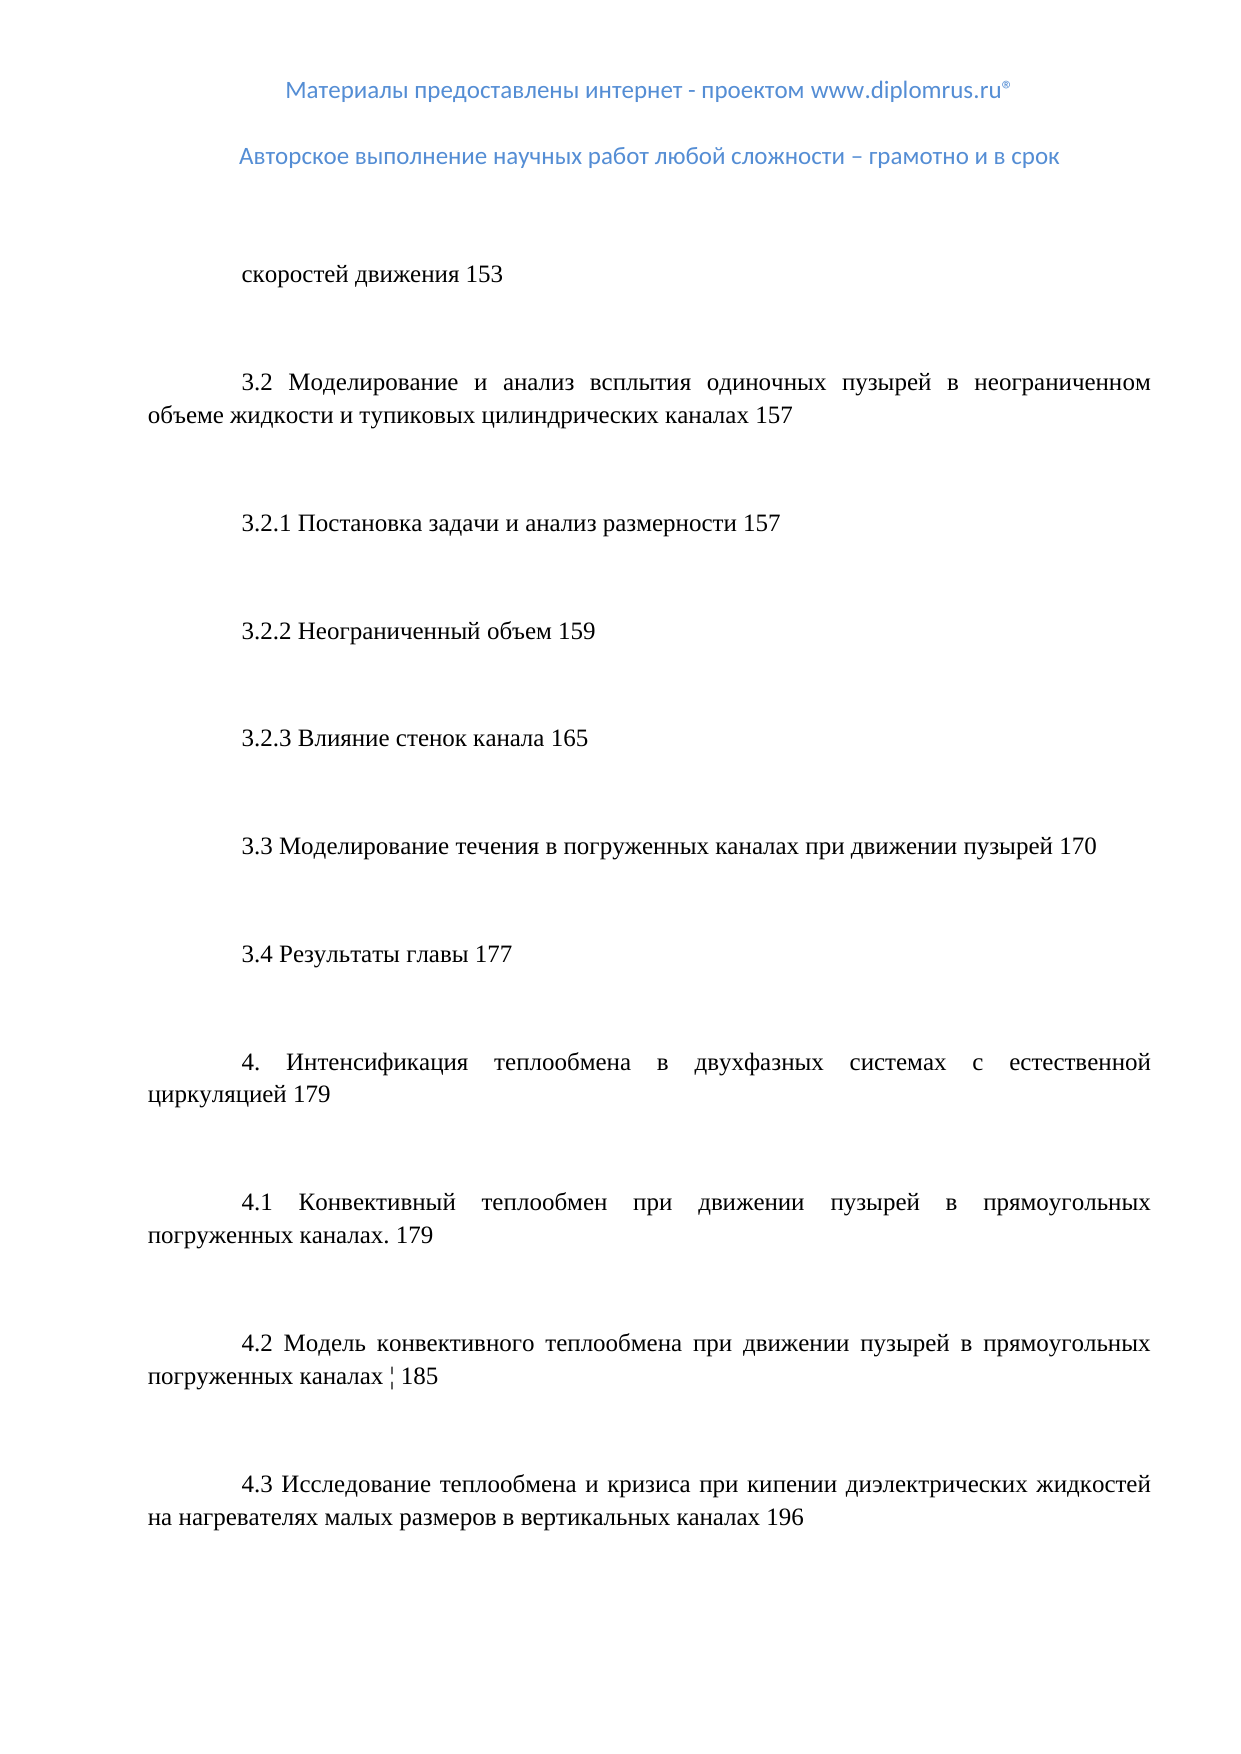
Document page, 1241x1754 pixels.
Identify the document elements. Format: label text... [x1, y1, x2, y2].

text 3.3 Моделирование течения в погруженных каналах при движении пузырей 170 [148, 831, 1152, 860]
text 4.3 Исследование теплообмена и кризиса при кипении диэлектрических жидкостей на нагревателях малых размеров в вертикальных каналах 196 [148, 1469, 1152, 1531]
text 3.2.3 Влияние стенок канала 165 [148, 723, 1152, 752]
text 3.2 Моделирование и анализ всплытия одиночных пузырей в неограниченном объеме жидкости и тупиковых цилиндрических каналах 157 [148, 367, 1152, 429]
text скоростей движения 153 [148, 259, 1152, 288]
text 4.2 Модель конвективного теплообмена при движении пузырей в прямоугольных погруженных каналах ¦ 185 [148, 1328, 1152, 1390]
text 4.1 Конвективный теплообмен при движении пузырей в прямоугольных погруженных каналах. 179 [148, 1187, 1152, 1249]
text 3.4 Результаты главы 177 [148, 939, 1152, 968]
text 3.2.2 Неограниченный объем 159 [148, 616, 1152, 644]
text 3.2.1 Постановка задачи и анализ размерности 157 [148, 508, 1152, 537]
text 4. Интенсификация теплообмена в двухфазных системах с естественной циркуляцией 179 [148, 1047, 1152, 1108]
